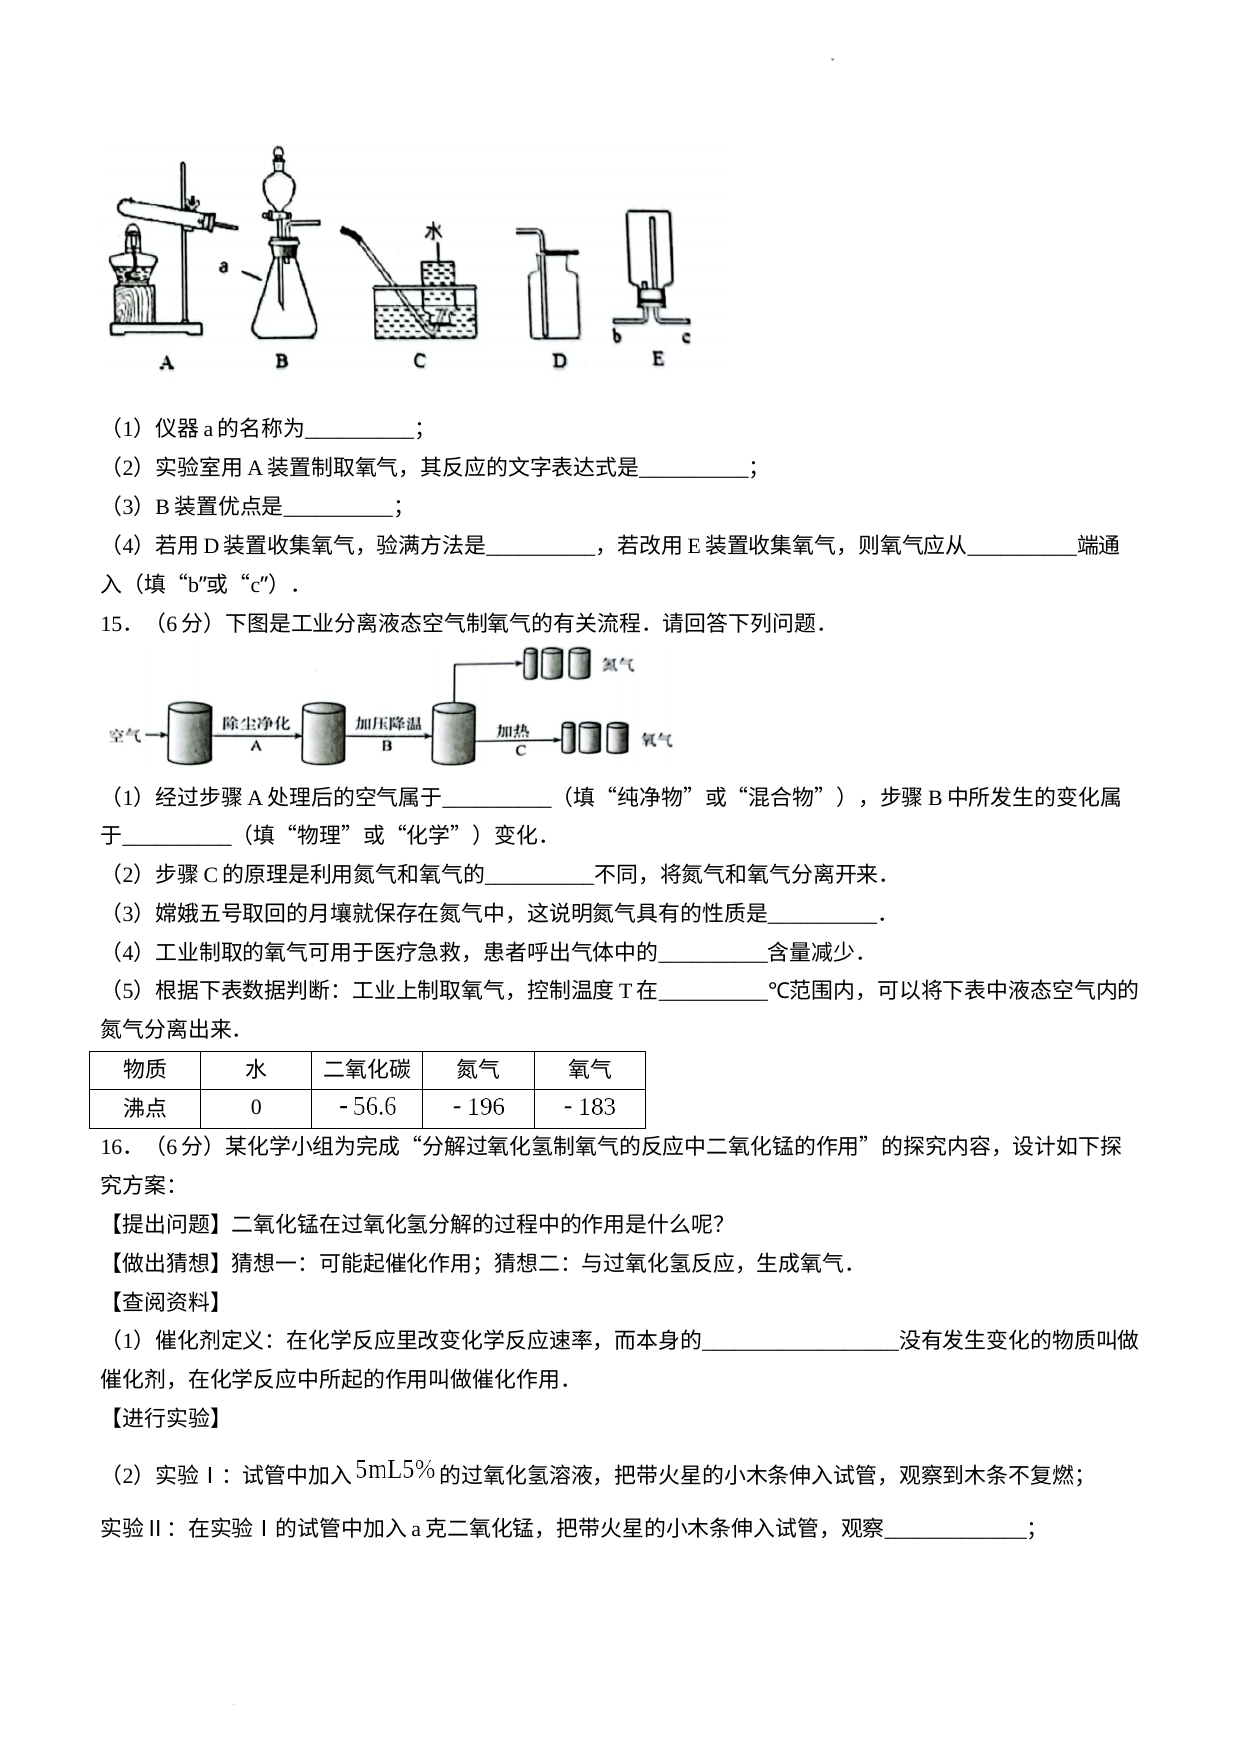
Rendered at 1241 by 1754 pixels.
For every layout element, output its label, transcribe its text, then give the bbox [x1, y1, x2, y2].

text （2）实验Ⅰ：试管中加入的过氧化氢溶液，把带火星的小木条伸入试管，观察到木条不复燃； [100, 1439, 1140, 1504]
table_cell [423, 1090, 534, 1128]
table_header 氮气 [423, 1052, 534, 1089]
table_header 水 [201, 1052, 311, 1089]
table_cell 沸点 [90, 1090, 200, 1128]
text 15．（6分）下图是工业分离液态空气制氧气的有关流程．请回答下列问题． [100, 605, 1140, 638]
text 【做出猜想】猜想一：可能起催化作用；猜想二：与过氧化氢反应，生成氧气． [100, 1245, 1140, 1278]
text 【查阅资料】 [100, 1284, 1140, 1317]
text （2）步骤C的原理是利用氮气和氧气的__________不同，将氮气和氧气分离开来． [100, 857, 1140, 889]
text 【提出问题】二氧化锰在过氧化氢分解的过程中的作用是什么呢？ [100, 1207, 1140, 1239]
table_cell [535, 1090, 645, 1128]
text （1）经过步骤A处理后的空气属于__________（填“纯净物”或“混合物”），步骤B中所发生的变化属于__________（填“物理”或“化学”）变化． [100, 779, 1140, 851]
table_header 二氧化碳 [312, 1052, 422, 1089]
text 【进行实验】 [100, 1401, 1140, 1433]
text （3）嫦娥五号取回的月壤就保存在氮气中，这说明氮气具有的性质是__________． [100, 896, 1140, 928]
text （5）根据下表数据判断：工业上制取氧气，控制温度T在__________℃范围内，可以将下表中液态空气内的氮气分离出来． [100, 973, 1140, 1044]
text （1）仪器a的名称为__________； [100, 411, 1140, 443]
text （2）实验室用A装置制取氧气，其反应的文字表达式是__________； [100, 450, 1140, 482]
table_cell 0 [201, 1090, 311, 1128]
text 16．（6分）某化学小组为完成“分解过氧化氢制氧气的反应中二氧化锰的作用”的探究内容，设计如下探究方案： [100, 1129, 1140, 1200]
picture [100, 145, 732, 382]
picture [100, 643, 680, 768]
table_header 氧气 [535, 1052, 645, 1089]
text （4）若用D装置收集氧气，验满方法是__________，若改用E装置收集氧气，则氧气应从__________端通入（填“b”或“c”）． [100, 527, 1140, 599]
table_header 物质 [90, 1052, 200, 1089]
text 实验Ⅱ：在实验Ⅰ的试管中加入a克二氧化锰，把带火星的小木条伸入试管，观察_____________； [100, 1511, 1140, 1543]
text （1）催化剂定义：在化学反应里改变化学反应速率，而本身的__________________没有发生变化的物质叫做催化剂，在化学反应中所起的作用叫做催化作用． [100, 1323, 1140, 1394]
text （4）工业制取的氧气可用于医疗急救，患者呼出气体中的__________含量减少． [100, 934, 1140, 967]
text （3）B装置优点是__________； [100, 488, 1140, 521]
table_cell [312, 1090, 422, 1128]
